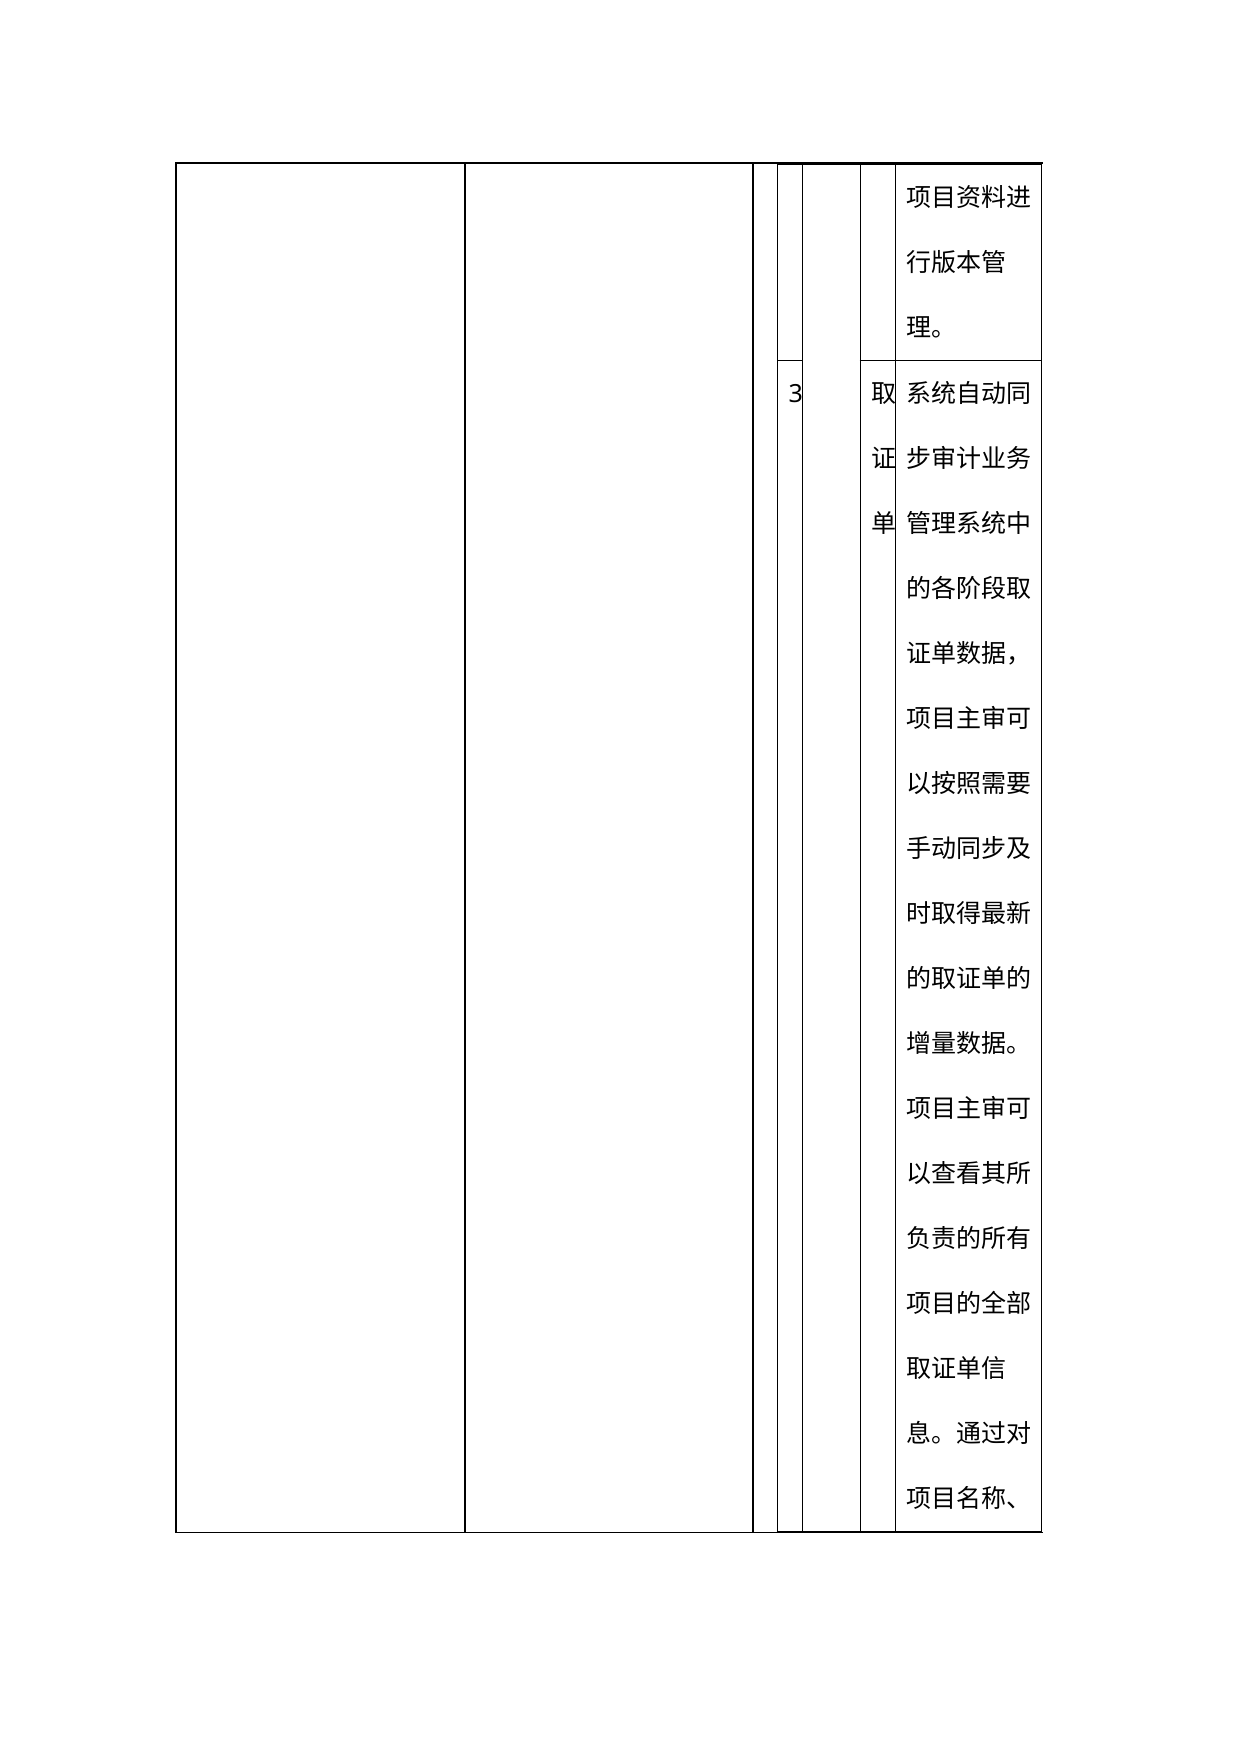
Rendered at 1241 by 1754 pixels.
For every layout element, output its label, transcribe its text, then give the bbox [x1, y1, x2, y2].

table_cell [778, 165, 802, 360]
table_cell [896, 361, 1041, 1531]
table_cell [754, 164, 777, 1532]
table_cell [803, 165, 860, 1531]
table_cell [861, 361, 895, 1531]
table_cell [466, 164, 752, 1532]
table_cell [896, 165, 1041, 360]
table_cell 1 [177, 164, 464, 1532]
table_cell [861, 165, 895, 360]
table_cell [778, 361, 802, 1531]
